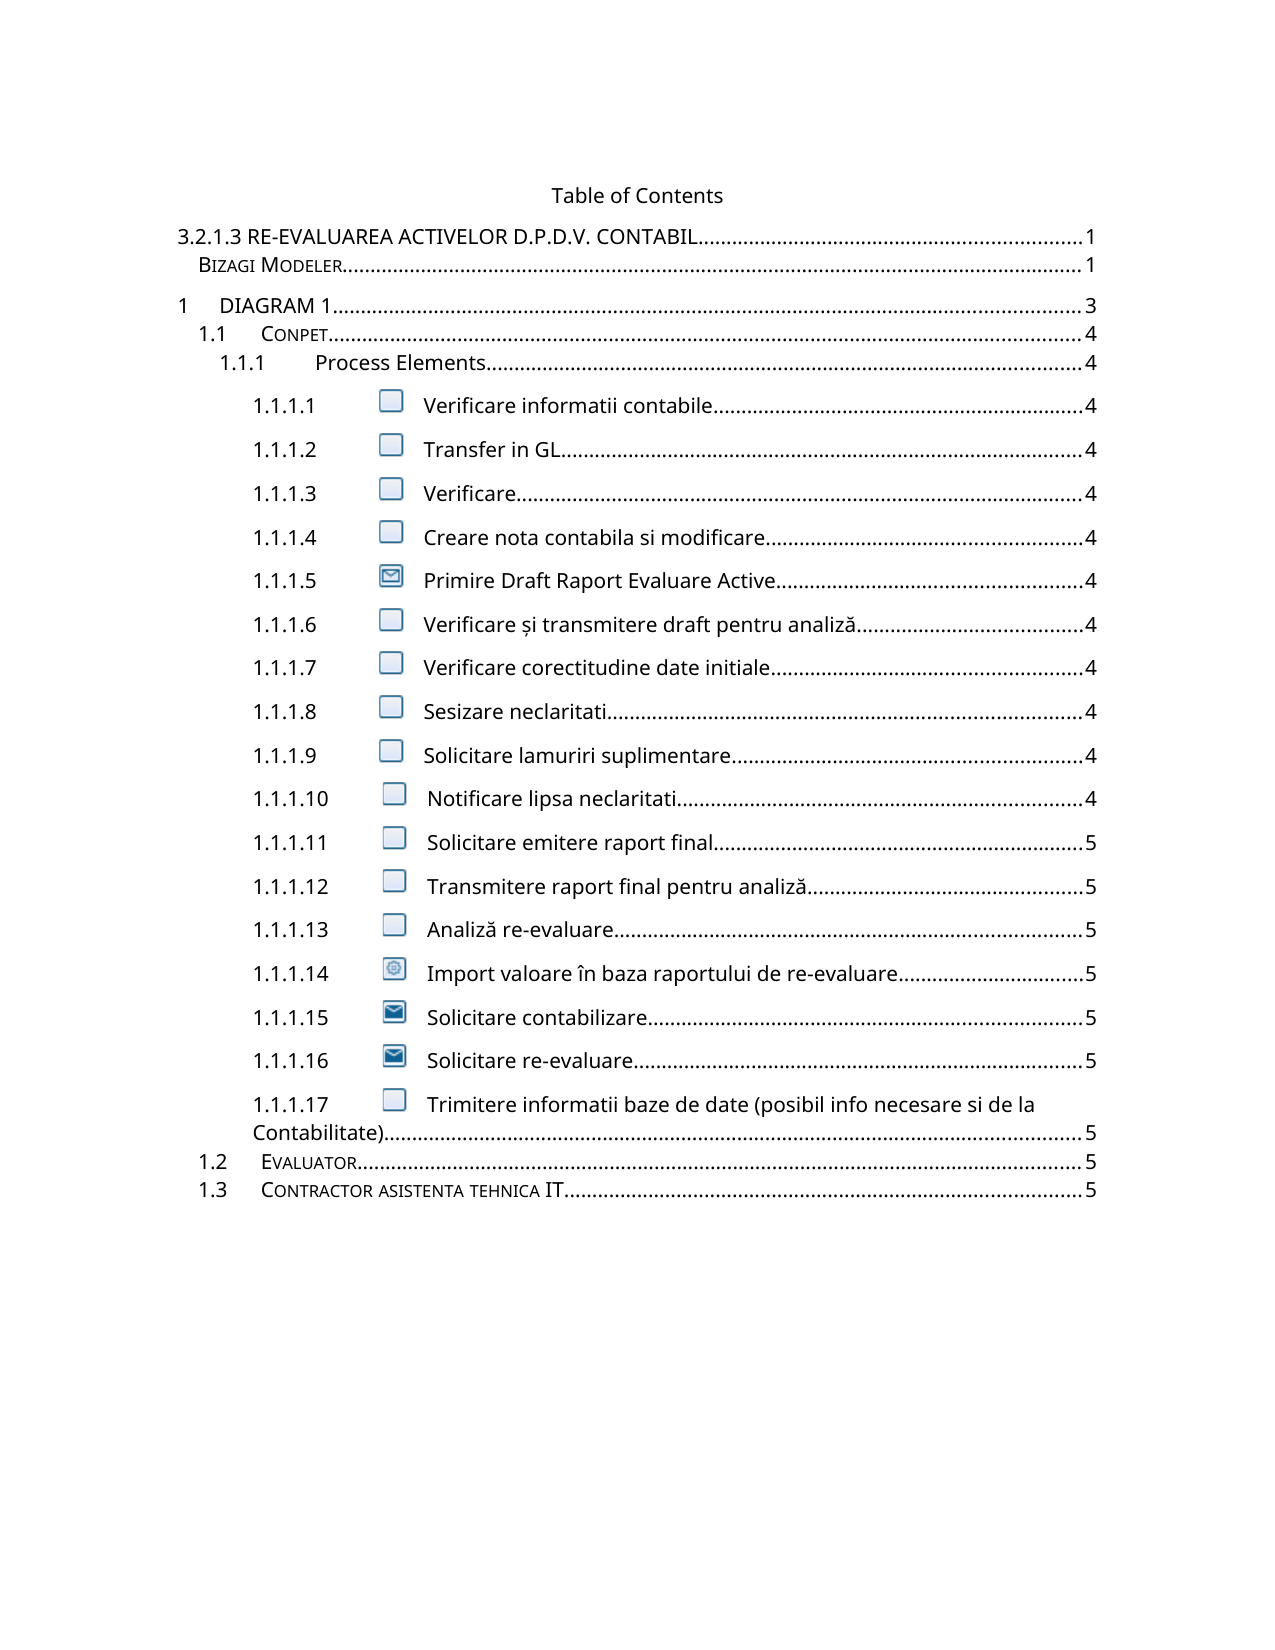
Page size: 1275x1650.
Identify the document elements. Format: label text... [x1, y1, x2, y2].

text 1 Diagram 1 3 [177, 291, 1098, 319]
text 1.1.1 Process Elements 4 [219, 348, 1098, 376]
text 1.1.1.17 Trimitere informatii baze de date (posibil info necesare si de la Contabilitate) 5 [252, 1087, 1098, 1147]
text 1.1.1.13 Analiză re-evaluare 5 [252, 913, 1098, 944]
text 1.1.1.6 Verificare și transmitere draft pentru analiză 4 [252, 607, 1098, 638]
picture [379, 388, 405, 414]
picture [382, 825, 408, 851]
picture [379, 650, 405, 676]
picture [382, 1087, 408, 1113]
text 1.1.1.11 Solicitare emitere raport final 5 [252, 825, 1098, 857]
text 1.1.1.12 Transmitere raport final pentru analiză 5 [252, 869, 1098, 900]
picture [379, 476, 405, 502]
text 1.1.1.10 Notificare lipsa neclaritati 4 [252, 782, 1098, 813]
text 1.1.1.2 Transfer in GL 4 [252, 433, 1098, 464]
text 1.1.1.3 Verificare 4 [252, 476, 1098, 507]
text 1.1.1.16 Solicitare re-evaluare 5 [252, 1044, 1098, 1075]
text 1.2 Evaluator 5 [198, 1147, 1098, 1175]
text 1.1.1.15 Solicitare contabilizare 5 [252, 1000, 1098, 1031]
text 1.1.1.1 Verificare informatii contabile 4 [252, 389, 1098, 420]
text 1.1 Conpet 4 [198, 319, 1098, 348]
text 3.2.1.3 Re-evaluarea activelor d.p.d.v. contabil 1 [177, 222, 1098, 250]
picture [382, 869, 408, 894]
text Bizagi Modeler 1 [198, 250, 1098, 279]
picture [382, 912, 408, 938]
text 1.1.1.14 Import valoare în baza raportului de re-evaluare 5 [252, 956, 1098, 987]
picture [382, 1043, 408, 1069]
picture [382, 781, 408, 807]
picture [382, 956, 408, 982]
picture [382, 1000, 408, 1025]
text 1.1.1.5 Primire Draft Raport Evaluare Active 4 [252, 563, 1098, 595]
text 1.1.1.9 Solicitare lamuriri suplimentare 4 [252, 738, 1098, 769]
picture [379, 738, 405, 764]
picture [379, 694, 405, 720]
text Table of Contents [177, 181, 1098, 209]
text 1.1.1.8 Sesizare neclaritati 4 [252, 694, 1098, 726]
picture [379, 607, 405, 633]
text 1.1.1.4 Creare nota contabila si modificare 4 [252, 520, 1098, 551]
text 1.1.1.7 Verificare corectitudine date initiale 4 [252, 651, 1098, 682]
picture [379, 563, 405, 589]
picture [379, 432, 405, 458]
picture [379, 520, 405, 545]
text 1.3 Contractor asistenta tehnica IT 5 [198, 1175, 1098, 1204]
